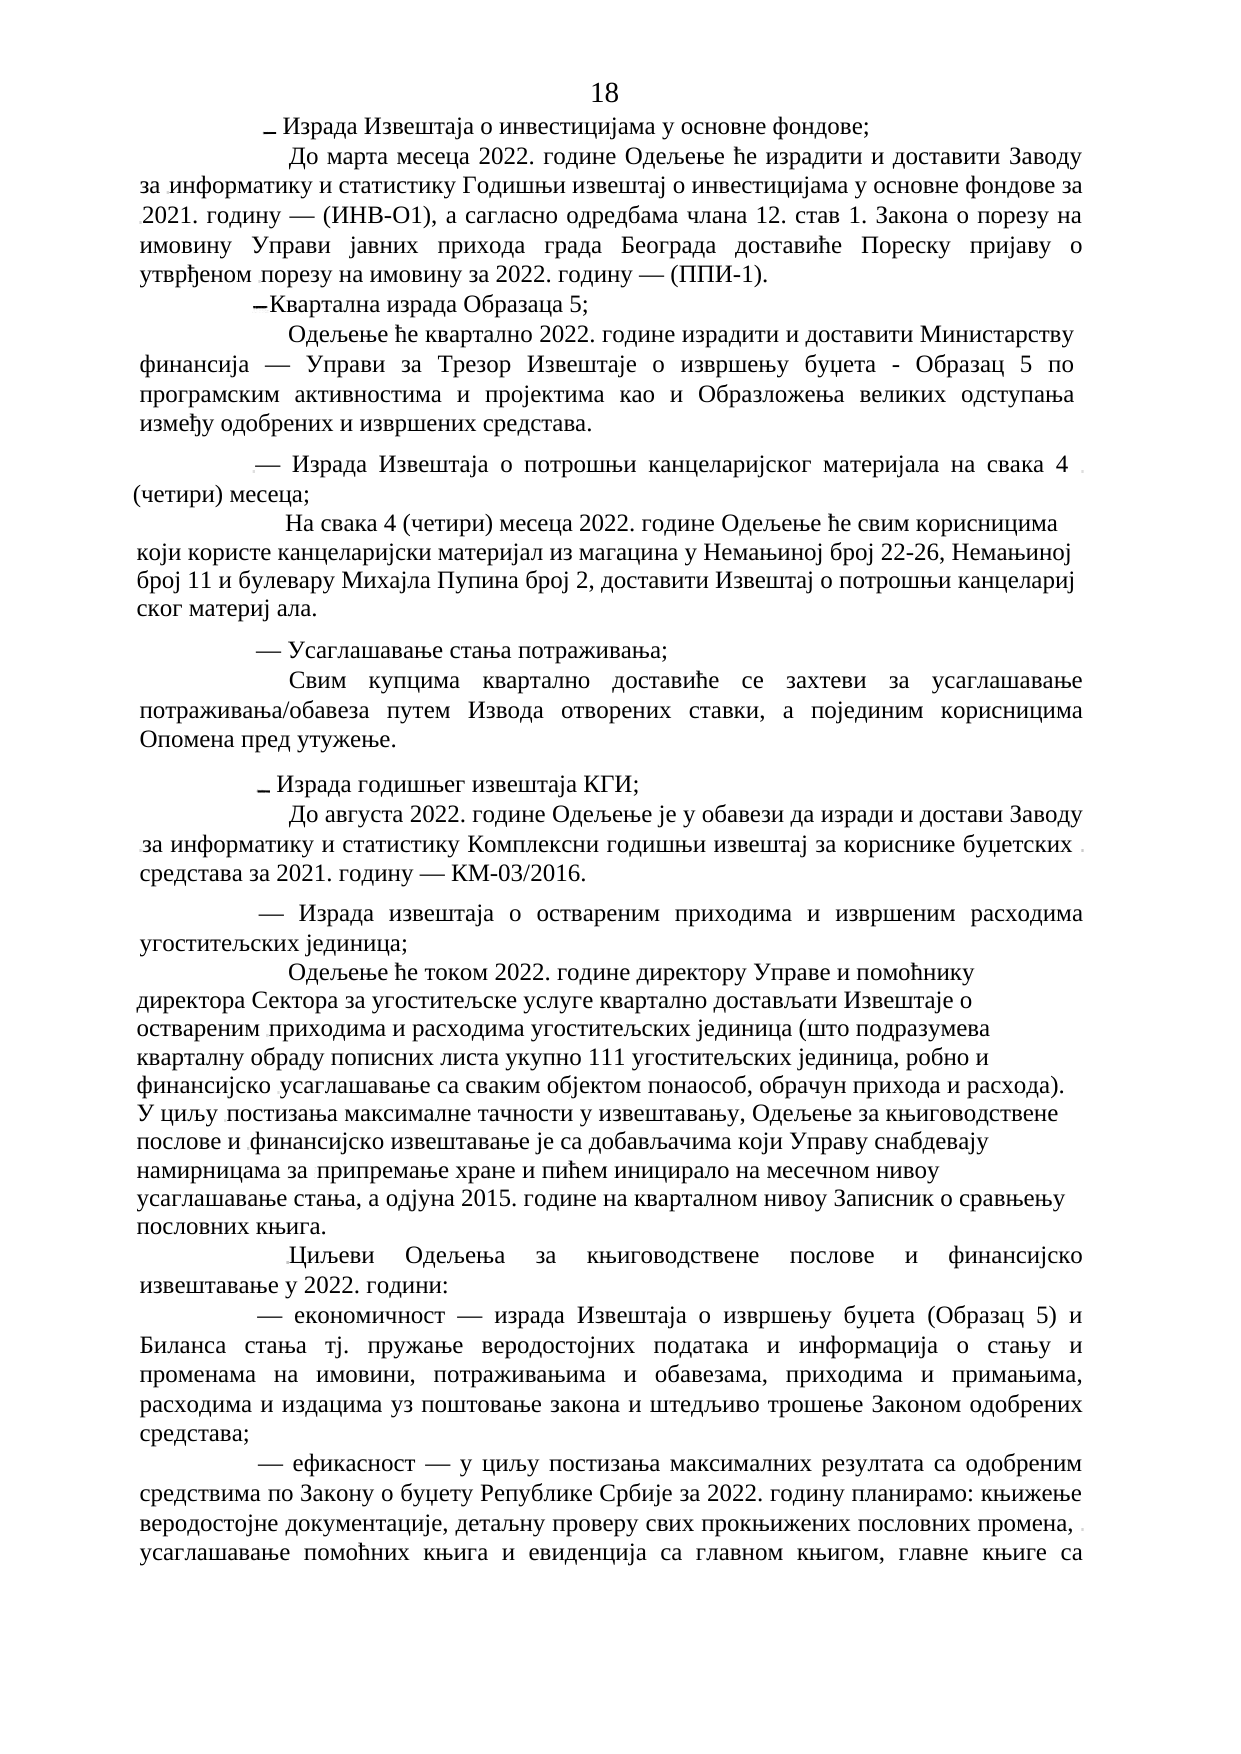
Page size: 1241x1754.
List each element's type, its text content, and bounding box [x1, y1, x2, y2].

text — Израда Извештаја о потрошњи канцеларијског материјала на свака 4 (четири) месеца; [133, 449, 1083, 508]
text — економичност — израда Извештаја о извршењу буџета (Образац 5) и Биланса стања тј. пружање веродостојних података и информација о стању и променама на имовини, потраживањима и обавезама, приходима и примањима, расходима и издацима уз поштовање закона и штедљиво трошење Законом одобрених средстава; [139, 1300, 1083, 1447]
text Циљеви Одељења за књиговодствене послове и финансијско извештавање у 2022. години: [139, 1240, 1083, 1299]
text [139, 1448, 1083, 1566]
picture [256, 789, 270, 793]
text Израда Извештаја о инвестицијама у основне фондове; [262, 111, 1083, 139]
text До августа 2022. године Одељење је у обавези да изради и достави Заводу за информатику и статистику Комплексни годишњи извештај за кориснике буџетских средстава за 2021. годину — КМ-03/2016. [139, 799, 1083, 887]
text На свака 4 (четири) месеца 2022. године Одељење ће свим корисницима који користе канцеларијски материјал из магацина у Немањиној број 22-26, Немањиној број 11 и булевару Михајла Пупина број 2, доставити Извештај о потрошњи канцелариј ског материј ала. [136, 509, 1089, 622]
picture [262, 131, 277, 135]
text — Усаглашавање стања потраживања; [256, 635, 1083, 664]
text Одељење ће током 2022. године директору Управе и помоћнику директора Сектора за угоститељске услуге квартално достављати Извештаје о оствареним приходима и расходима угоститељских јединица (што подразумева кварталну обраду пописних листа укупно 111 угоститељских јединица, робно и финансијско усаглашавање са сваким објектом понаособ, обрачун прихода и расхода). У циљу постизања максималне тачности у извештавању, Одељење за књиговодствене послове и финансијско извештавање је са добављачима који Управу снабдевају намирницама за припремање хране и пићем иницирало на месечном нивоу усаглашавање стања, а одјуна 2015. године на кварталном нивоу Записник о сравњењу пословних књига. [136, 958, 1089, 1240]
text Квартална израда Образаца 5; [253, 289, 1083, 318]
text — Израда извештаја о оствареним приходима и извршеним расходима угоститељских јединица; [139, 898, 1083, 956]
text Одељење ће квартално 2022. године израдити и доставити Министарству финансија — Управи за Трезор Извештаје о извршењу буџета - Образац 5 по програмским активностима и пројектима као и Образложења великих одступања између одобрених и извршених средстава. [139, 319, 1075, 437]
text До марта месеца 2022. године Одељење ће израдити и доставити Заводу за информатику и статистику Годишњи извештај о инвестицијама у основне фондове за 2021. годину — (ИНВ-О1), а сагласно одредбама члана 12. став 1. Закона о порезу на имовину Управи јавних прихода града Београда доставиће Пореску пријаву о утврђеном порезу на имовину за 2022. годину — (ППИ-1). [139, 141, 1083, 288]
picture [252, 306, 270, 313]
text Свим купцима квартално доставиће се захтеви за усаглашавање потраживања/обавеза путем Извода отворених ставки, а појединим корисницима Опомена пред утужење. [139, 665, 1083, 753]
text Израда годишњег извештаја КГИ; [256, 769, 1083, 798]
